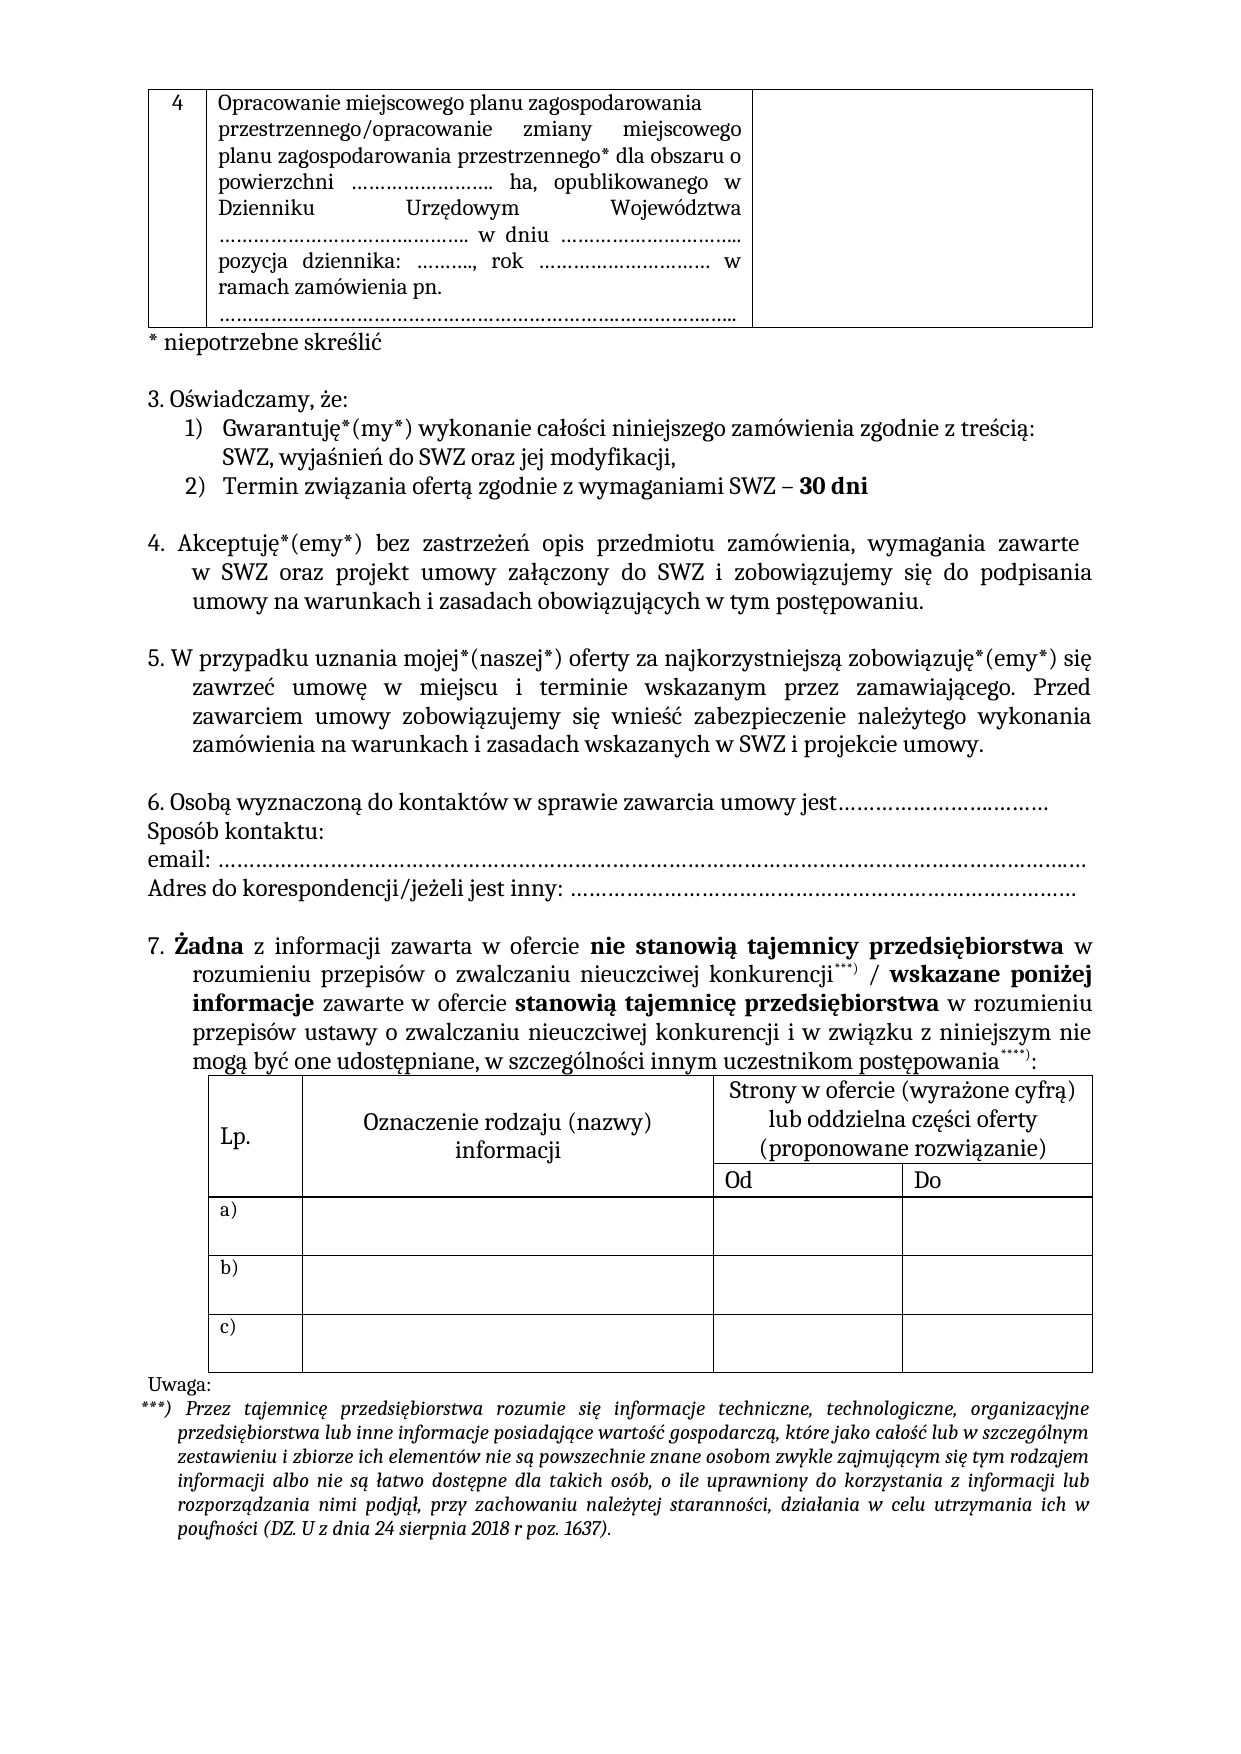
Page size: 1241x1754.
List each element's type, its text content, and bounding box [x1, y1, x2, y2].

table_cell [903, 1198, 1092, 1255]
text email: ……………………………………………………………………………………………………………………….… [148, 845, 1093, 874]
table_cell [209, 1198, 302, 1255]
table_cell 4 [149, 90, 206, 327]
table_cell [714, 1315, 902, 1372]
text 6. Osobą wyznaczoną do kontaktów w sprawie zawarcia umowy jest…………………….……… [148, 788, 1093, 817]
text Adres do korespondencji/jeżeli jest inny: ……………………………………………………………………… [148, 874, 1093, 903]
table_cell [303, 1198, 713, 1255]
text 4. Akceptuję*(emy*) bez zastrzeżeń opis przedmiotu zamówienia, wymagania zawarte w SWZ oraz projekt umowy załączony do SWZ i zobowiązujemy się do podpisania umowy na warunkach i zasadach obowiązujących w tym postępowaniu. [148, 529, 1093, 615]
table_cell Do [903, 1164, 1092, 1196]
table_cell [903, 1256, 1092, 1313]
table_cell [714, 1256, 902, 1313]
text Sposób kontaktu: [148, 817, 1093, 845]
list Termin związania ofertą zgodnie z wymaganiami SWZ – 30 dni [185, 472, 1093, 500]
table_header Lp. [209, 1076, 302, 1196]
text 3. Oświadczamy, że: [148, 385, 1093, 414]
table_cell [209, 1315, 302, 1372]
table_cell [207, 90, 752, 327]
table_cell [714, 1198, 902, 1255]
table_cell Od [714, 1164, 902, 1196]
text ***) Przez tajemnicę przedsiębiorstwa rozumie się informacje techniczne, technologiczne, organizacyjne przedsiębiorstwa lub inne informacje posiadające wartość gospodarczą, które jako całość lub w szczególnym zestawieniu i zbiorze ich elementów nie są powszechnie znane osobom zwykle zajmującym się tym rodzajem informacji albo nie są łatwo dostępne dla takich osób, o ile uprawniony do korzystania z informacji lub rozporządzania nimi podjął, przy zachowaniu należytej staranności, działania w celu utrzymania ich w poufności (DZ. U z dnia 24 sierpnia 2018 r poz. 1637). [140, 1397, 1093, 1541]
table_header Oznaczenie rodzaju (nazwy) informacji [303, 1076, 713, 1196]
table_cell [753, 90, 1092, 327]
list Gwarantuję*(my*) wykonanie całości niniejszego zamówienia zgodnie z treścią: SWZ, wyjaśnień do SWZ oraz jej modyfikacji, [185, 414, 1093, 472]
text 5. W przypadku uznania mojej*(naszej*) oferty za najkorzystniejszą zobowiązuję*(emy*) się zawrzeć umowę w miejscu i terminie wskazanym przez zamawiającego. Przed zawarciem umowy zobowiązujemy się wnieść zabezpieczenie należytego wykonania zamówienia na warunkach i zasadach wskazanych w SWZ i projekcie umowy. [148, 644, 1093, 759]
text * niepotrzebne skreślić [148, 328, 1093, 357]
table_cell [303, 1256, 713, 1313]
text Uwaga: [148, 1373, 1093, 1397]
table_cell [903, 1315, 1092, 1372]
text 7. Żadna z informacji zawarta w ofercie nie stanowią tajemnicy przedsiębiorstwa w rozumieniu przepisów o zwalczaniu nieuczciwej konkurencji***) / wskazane poniżej informacje zawarte w ofercie stanowią tajemnicę przedsiębiorstwa w rozumieniu przepisów ustawy o zwalczaniu nieuczciwej konkurencji i w związku z niniejszym nie mogą być one udostępniane, w szczególności innym uczestnikom postępowania****): [148, 932, 1093, 1075]
table_cell [303, 1315, 713, 1372]
table_header Strony w ofercie (wyrażone cyfrą) lub oddzielna części oferty (proponowane rozwiązanie) [714, 1076, 1092, 1163]
table_cell [209, 1256, 302, 1313]
